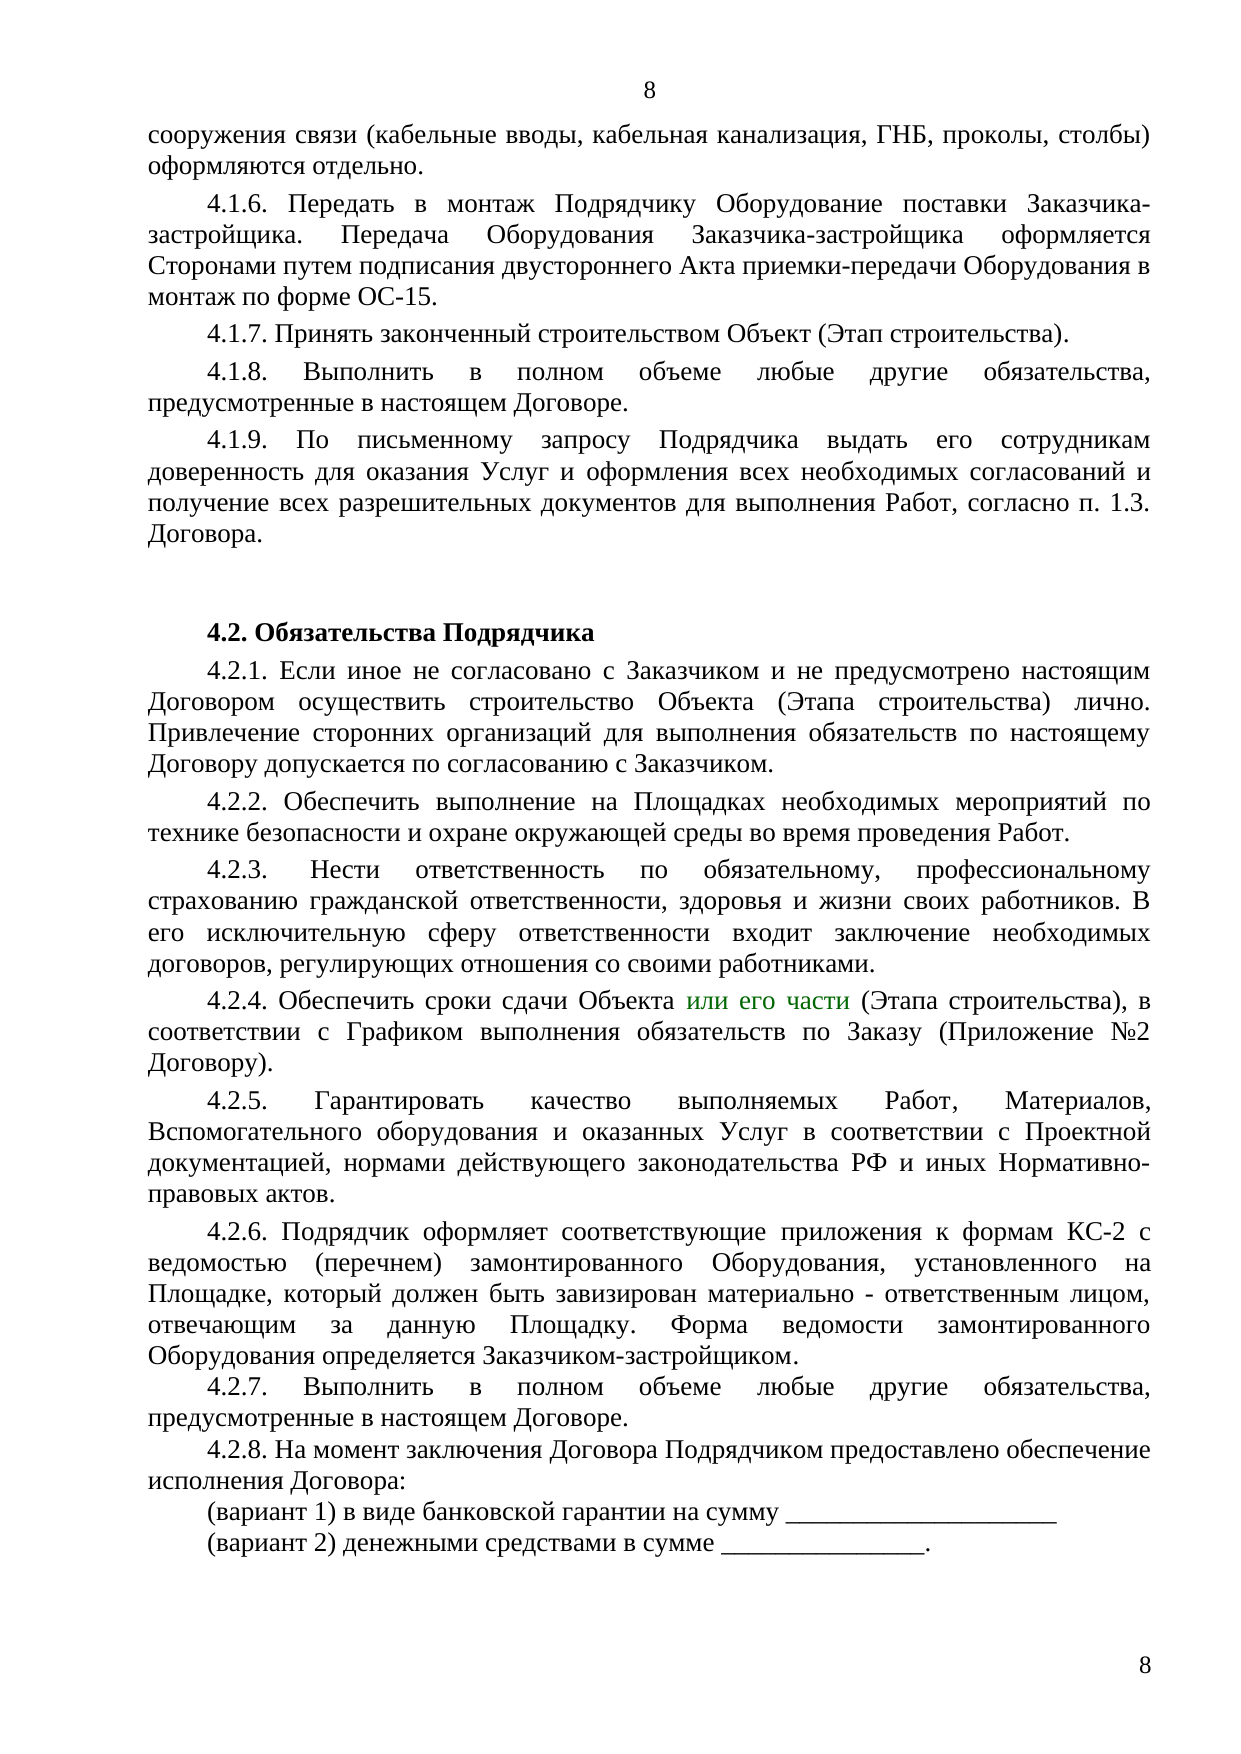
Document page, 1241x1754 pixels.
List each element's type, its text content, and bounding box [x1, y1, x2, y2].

text 4.1.8. Выполнить в полном объеме любые другие обязательства, предусмотренные в настоящем Договоре. [148, 355, 1152, 417]
text 4.1.6. Передать в монтаж Подрядчику Оборудование поставки Заказчика-застройщика. Передача Оборудования Заказчика-застройщика оформляется Сторонами путем подписания двустороннего Акта приемки-передачи Оборудования в монтаж по форме ОС-15. [148, 187, 1152, 311]
text 4.1.7. Принять законченный строительством Объект (Этап строительства). [148, 317, 1152, 349]
text 4.1.9. По письменному запросу Подрядчика выдать его сотрудникам доверенность для оказания Услуг и оформления всех необходимых согласований и получение всех разрешительных документов для выполнения Работ, согласно п. 1.3. Договора. [148, 423, 1152, 548]
text 4.2.1. Если иное не согласовано с Заказчиком и не предусмотрено настоящим Договором осуществить строительство Объекта (Этапа строительства) лично. Привлечение сторонних организаций для выполнения обязательств по настоящему Договору допускается по согласованию с Заказчиком. [148, 654, 1152, 778]
text 4.2. Обязательства Подрядчика [148, 617, 1152, 648]
text 4.2.4. Обеспечить сроки сдачи Объекта или его части (Этапа строительства), в соответствии с Графиком выполнения обязательств по Заказу (Приложение №2 Договору). [148, 984, 1152, 1078]
subtitle 4.2.2. Обеспечить выполнение на Площадках необходимых мероприятий по технике безопасности и охране окружающей среды во время проведения Работ. [148, 785, 1152, 847]
text 4.2.3. Нести ответственность по обязательному, профессиональному страхованию гражданской ответственности, здоровья и жизни своих работников. В его исключительную сферу ответственности входит заключение необходимых договоров, регулирующих отношения со своими работниками. [148, 853, 1152, 978]
text (вариант 1) в виде банковской гарантии на сумму ____________________ [148, 1495, 1152, 1526]
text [148, 118, 1152, 180]
text 4.2.8. На момент заключения Договора Подрядчиком предоставлено обеспечение исполнения Договора: [148, 1433, 1152, 1495]
text 4.2.7. Выполнить в полном объеме любые другие обязательства, предусмотренные в настоящем Договоре. [148, 1370, 1152, 1433]
text (вариант 2) денежными средствами в сумме _______________. [148, 1526, 1152, 1557]
text 4.2.5. Гарантировать качество выполняемых Работ, Материалов, Вспомогательного оборудования и оказанных Услуг в соответствии с Проектной документацией, нормами действующего законодательства РФ и иных Нормативно-правовых актов. [148, 1084, 1152, 1208]
text 4.2.6. Подрядчик оформляет соответствующие приложения к формам КС-2 с ведомостью (перечнем) замонтированного Оборудования, установленного на Площадке, который должен быть завизирован материально - ответственным лицом, отвечающим за данную Площадку. Форма ведомости замонтированного Оборудования определяется Заказчиком-застройщиком. [148, 1215, 1152, 1370]
